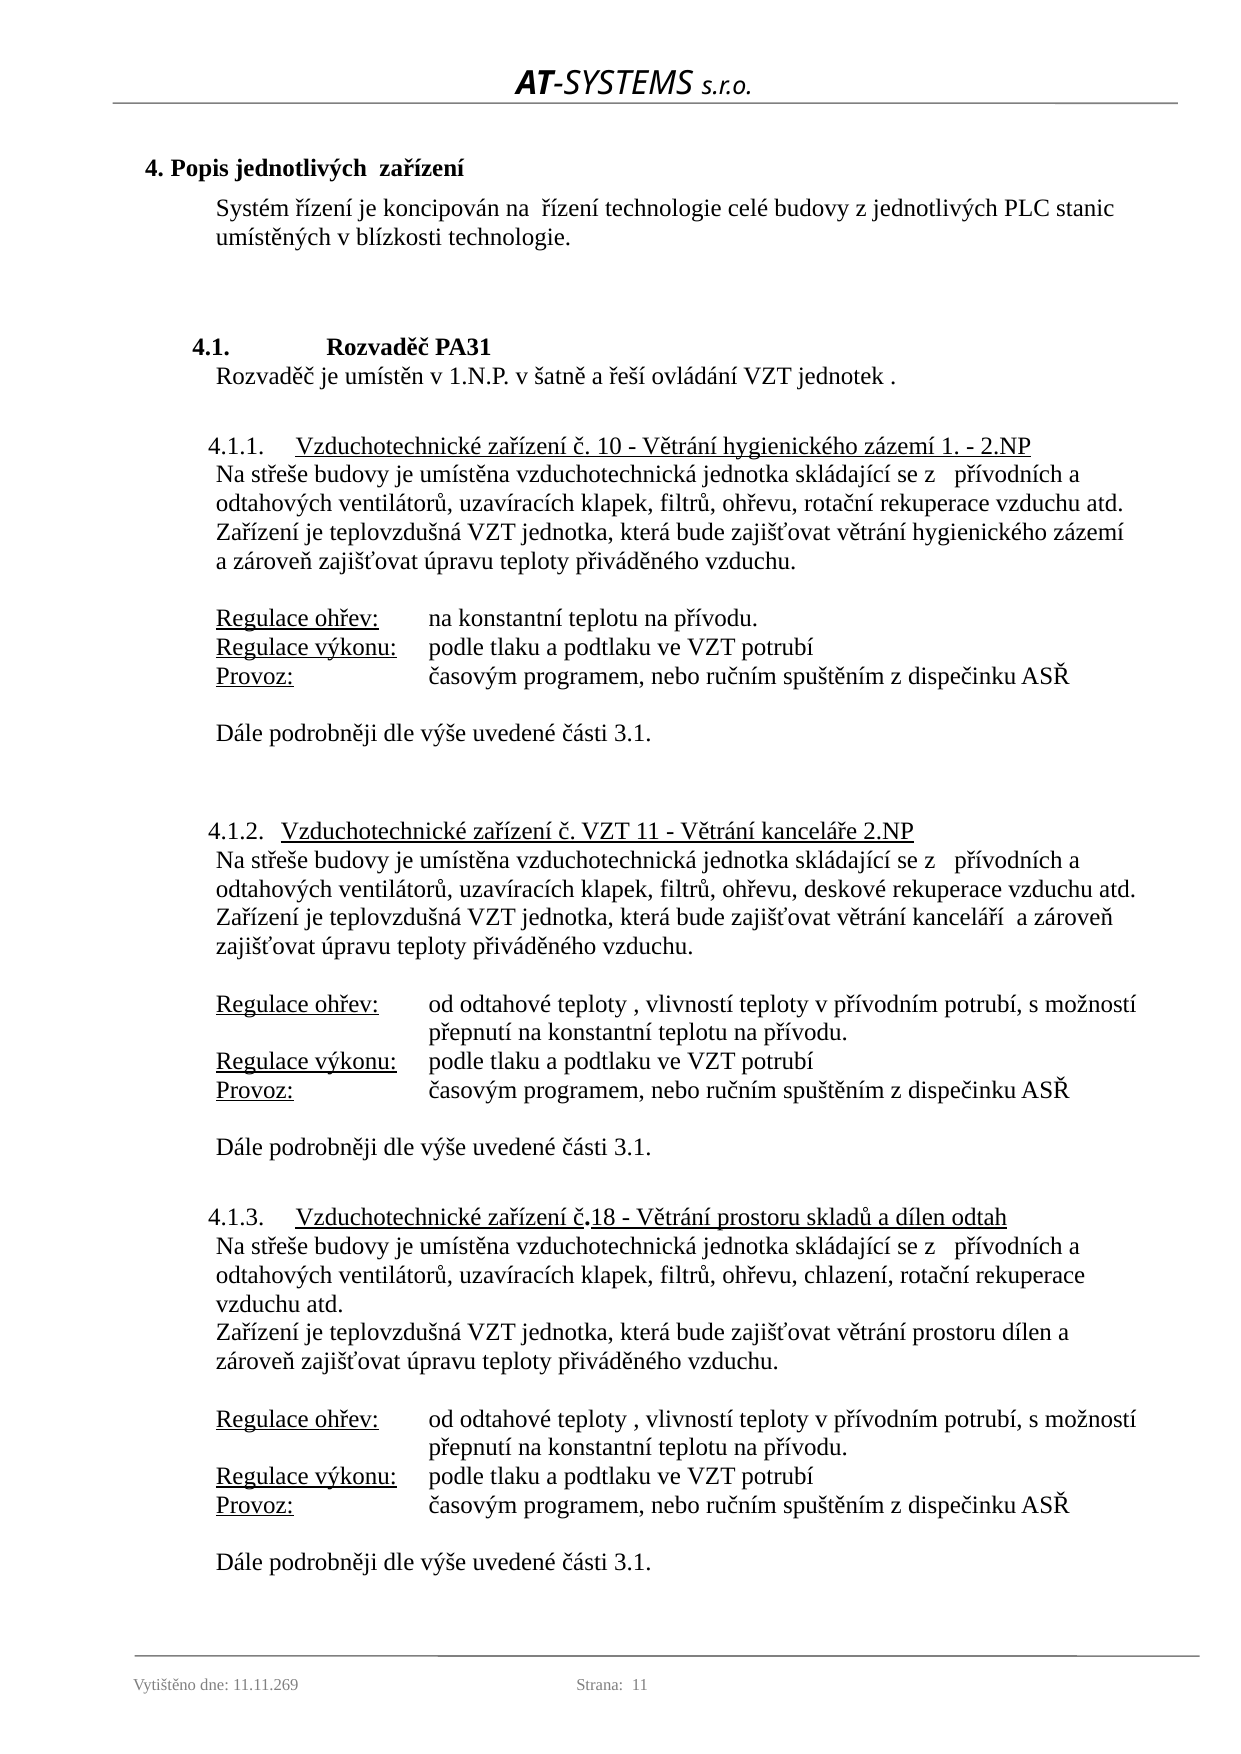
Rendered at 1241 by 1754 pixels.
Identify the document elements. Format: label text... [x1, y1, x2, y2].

text Dále podrobněji dle výše uvedené části 3.1. [216, 1132, 1139, 1161]
list Vzduchotechnické zařízení č. 10 - Větrání hygienického zázemí 1. - 2.NP [208, 431, 1139, 459]
text Zařízení je teplovzdušná VZT jednotka, která bude zajišťovat větrání kanceláří a zároveň zajišťovat úpravu teploty přiváděného vzduchu. [216, 902, 1139, 960]
text Dále podrobněji dle výše uvedené části 3.1. [216, 718, 1139, 747]
text Provoz: časovým programem, nebo ručním spuštěním z dispečinku ASŘ [216, 1075, 1139, 1104]
list Vzduchotechnické zařízení č. VZT 11 - Větrání kanceláře 2.NP [208, 816, 1139, 845]
text Dále podrobněji dle výše uvedené části 3.1. [216, 1547, 1139, 1576]
text Na střeše budovy je umístěna vzduchotechnická jednotka skládající se z přívodních a odtahových ventilátorů, uzavíracích klapek, filtrů, ohřevu, deskové rekuperace vzduchu atd. [216, 845, 1139, 902]
text Regulace ohřev: na konstantní teplotu na přívodu. [216, 603, 1139, 632]
text Regulace ohřev: od odtahové teploty , vlivností teploty v přívodním potrubí, s možností přepnutí na konstantní teplotu na přívodu. [216, 1404, 1139, 1461]
list Rozvaděč PA31 [145, 332, 1139, 361]
text Zařízení je teplovzdušná VZT jednotka, která bude zajišťovat větrání hygienického zázemí a zároveň zajišťovat úpravu teploty přiváděného vzduchu. [216, 517, 1139, 574]
list Vzduchotechnické zařízení č.18 - Větrání prostoru skladů a dílen odtah [208, 1202, 1139, 1231]
list Popis jednotlivých zařízení [145, 153, 1139, 182]
text Regulace výkonu: podle tlaku a podtlaku ve VZT potrubí [216, 632, 1139, 661]
text Zařízení je teplovzdušná VZT jednotka, která bude zajišťovat větrání prostoru dílen a zároveň zajišťovat úpravu teploty přiváděného vzduchu. [216, 1317, 1139, 1375]
text Regulace ohřev: od odtahové teploty , vlivností teploty v přívodním potrubí, s možností přepnutí na konstantní teplotu na přívodu. [216, 989, 1139, 1046]
text Provoz: časovým programem, nebo ručním spuštěním z dispečinku ASŘ [216, 661, 1139, 689]
text Na střeše budovy je umístěna vzduchotechnická jednotka skládající se z přívodních a odtahových ventilátorů, uzavíracích klapek, filtrů, ohřevu, rotační rekuperace vzduchu atd. [216, 459, 1139, 517]
text Rozvaděč je umístěn v 1.N.P. v šatně a řeší ovládání VZT jednotek . [216, 361, 1139, 389]
text Regulace výkonu: podle tlaku a podtlaku ve VZT potrubí [216, 1461, 1139, 1490]
text Systém řízení je koncipován na řízení technologie celé budovy z jednotlivých PLC stanic umístěných v blízkosti technologie. [216, 193, 1139, 251]
text Regulace výkonu: podle tlaku a podtlaku ve VZT potrubí [216, 1046, 1139, 1075]
text Provoz: časovým programem, nebo ručním spuštěním z dispečinku ASŘ [216, 1490, 1139, 1519]
